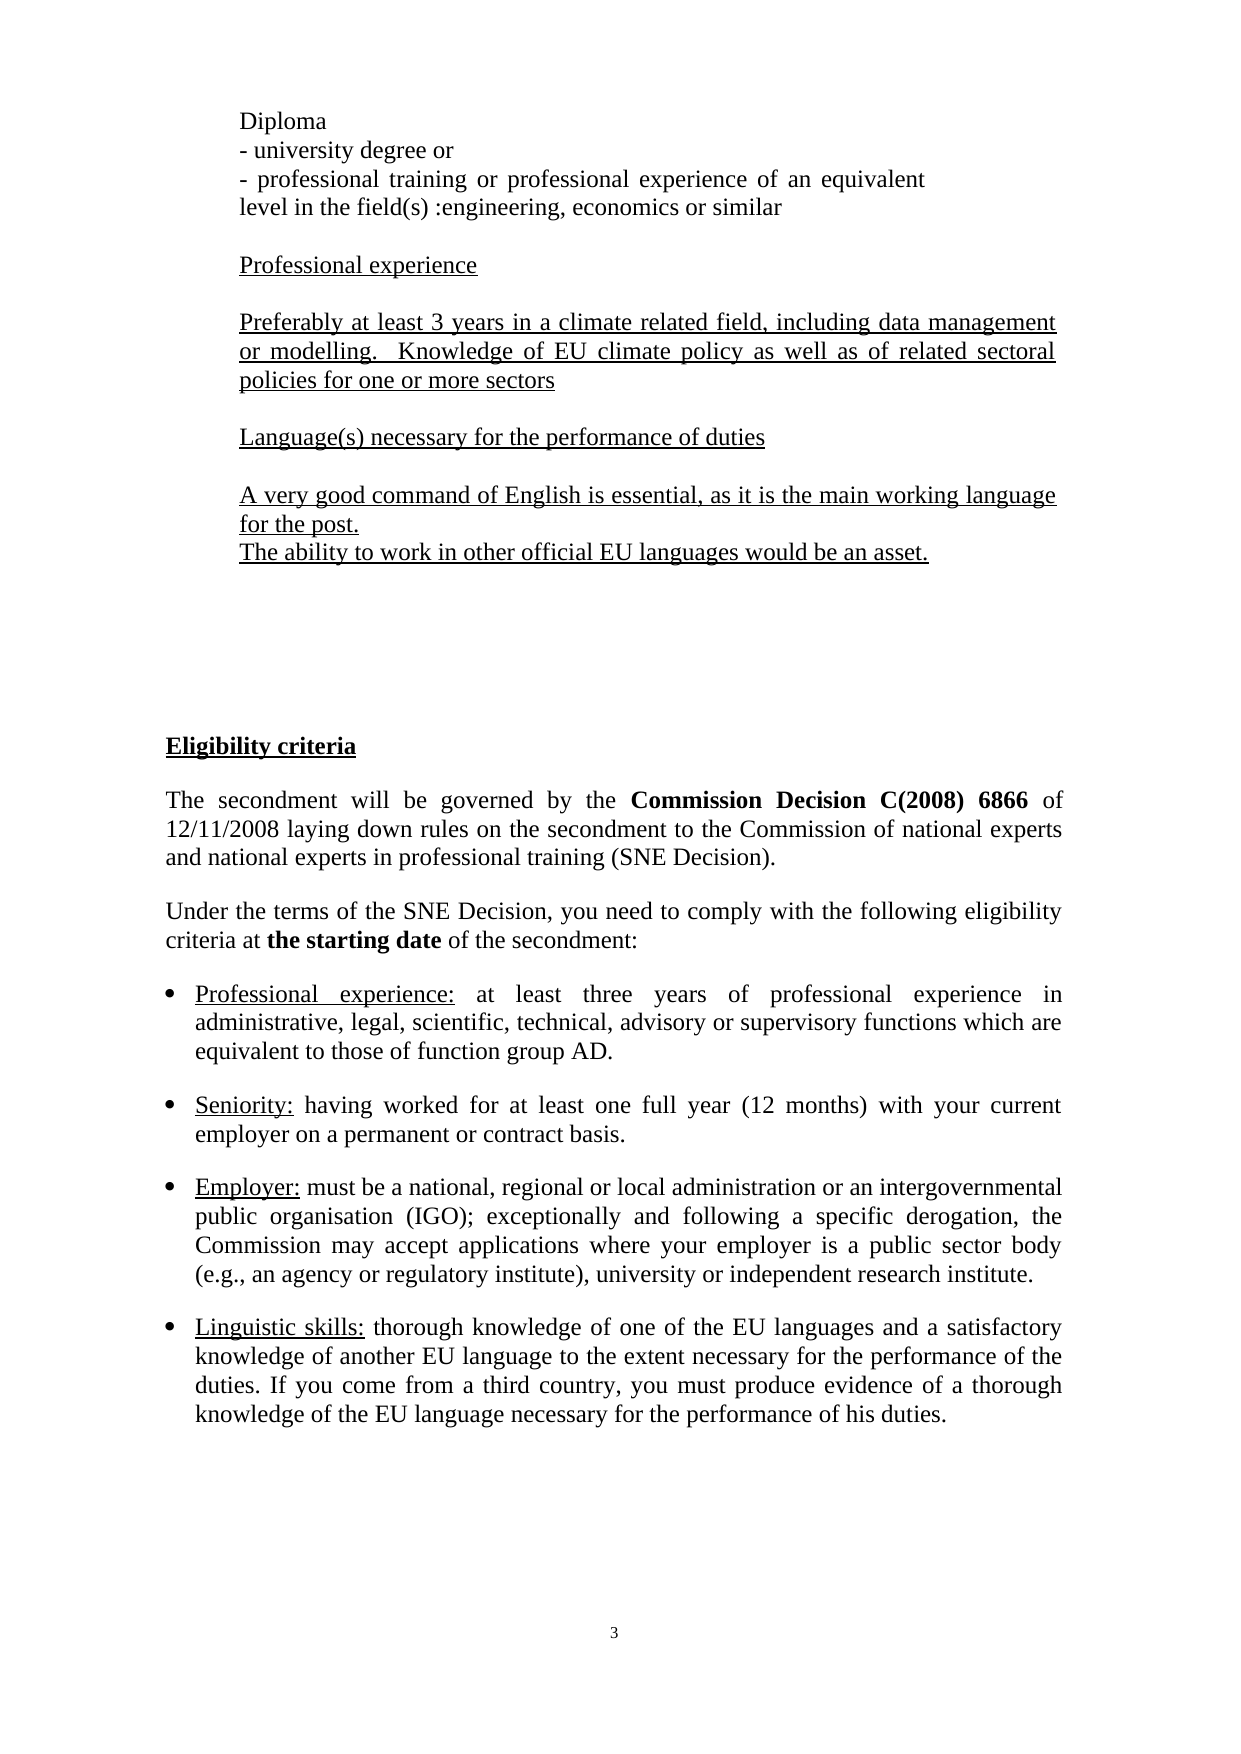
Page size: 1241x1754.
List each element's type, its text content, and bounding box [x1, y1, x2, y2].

list Seniority: having worked for at least one full year (12 months) with your current employer on a permanent or contract basis. [165, 1090, 1063, 1147]
text The secondment will be governed by the Commission Decision C(2008) 6866 of 12/11/2008 laying down rules on the secondment to the Commission of national experts and national experts in professional training (SNE Decision). [165, 785, 1063, 871]
list Linguistic skills: thorough knowledge of one of the EU languages and a satisfactory knowledge of another EU language to the extent necessary for the performance of the duties. If you come from a third country, you must produce evidence of a thorough knowledge of the EU language necessary for the performance of his duties. [165, 1312, 1063, 1427]
list Employer: must be a national, regional or local administration or an intergovernmental public organisation (IGO); exceptionally and following a specific derogation, the Commission may accept applications where your employer is a public sector body (e.g., an agency or regulatory institute), university or independent research institute. [165, 1172, 1063, 1287]
list Eligibility criteria [165, 731, 1063, 760]
text Under the terms of the SNE Decision, you need to comply with the following eligibility criteria at the starting date of the secondment: [165, 896, 1063, 954]
list Professional experience: at least three years of professional experience in administrative, legal, scientific, technical, advisory or supervisory functions which are equivalent to those of function group AD. [165, 979, 1063, 1065]
